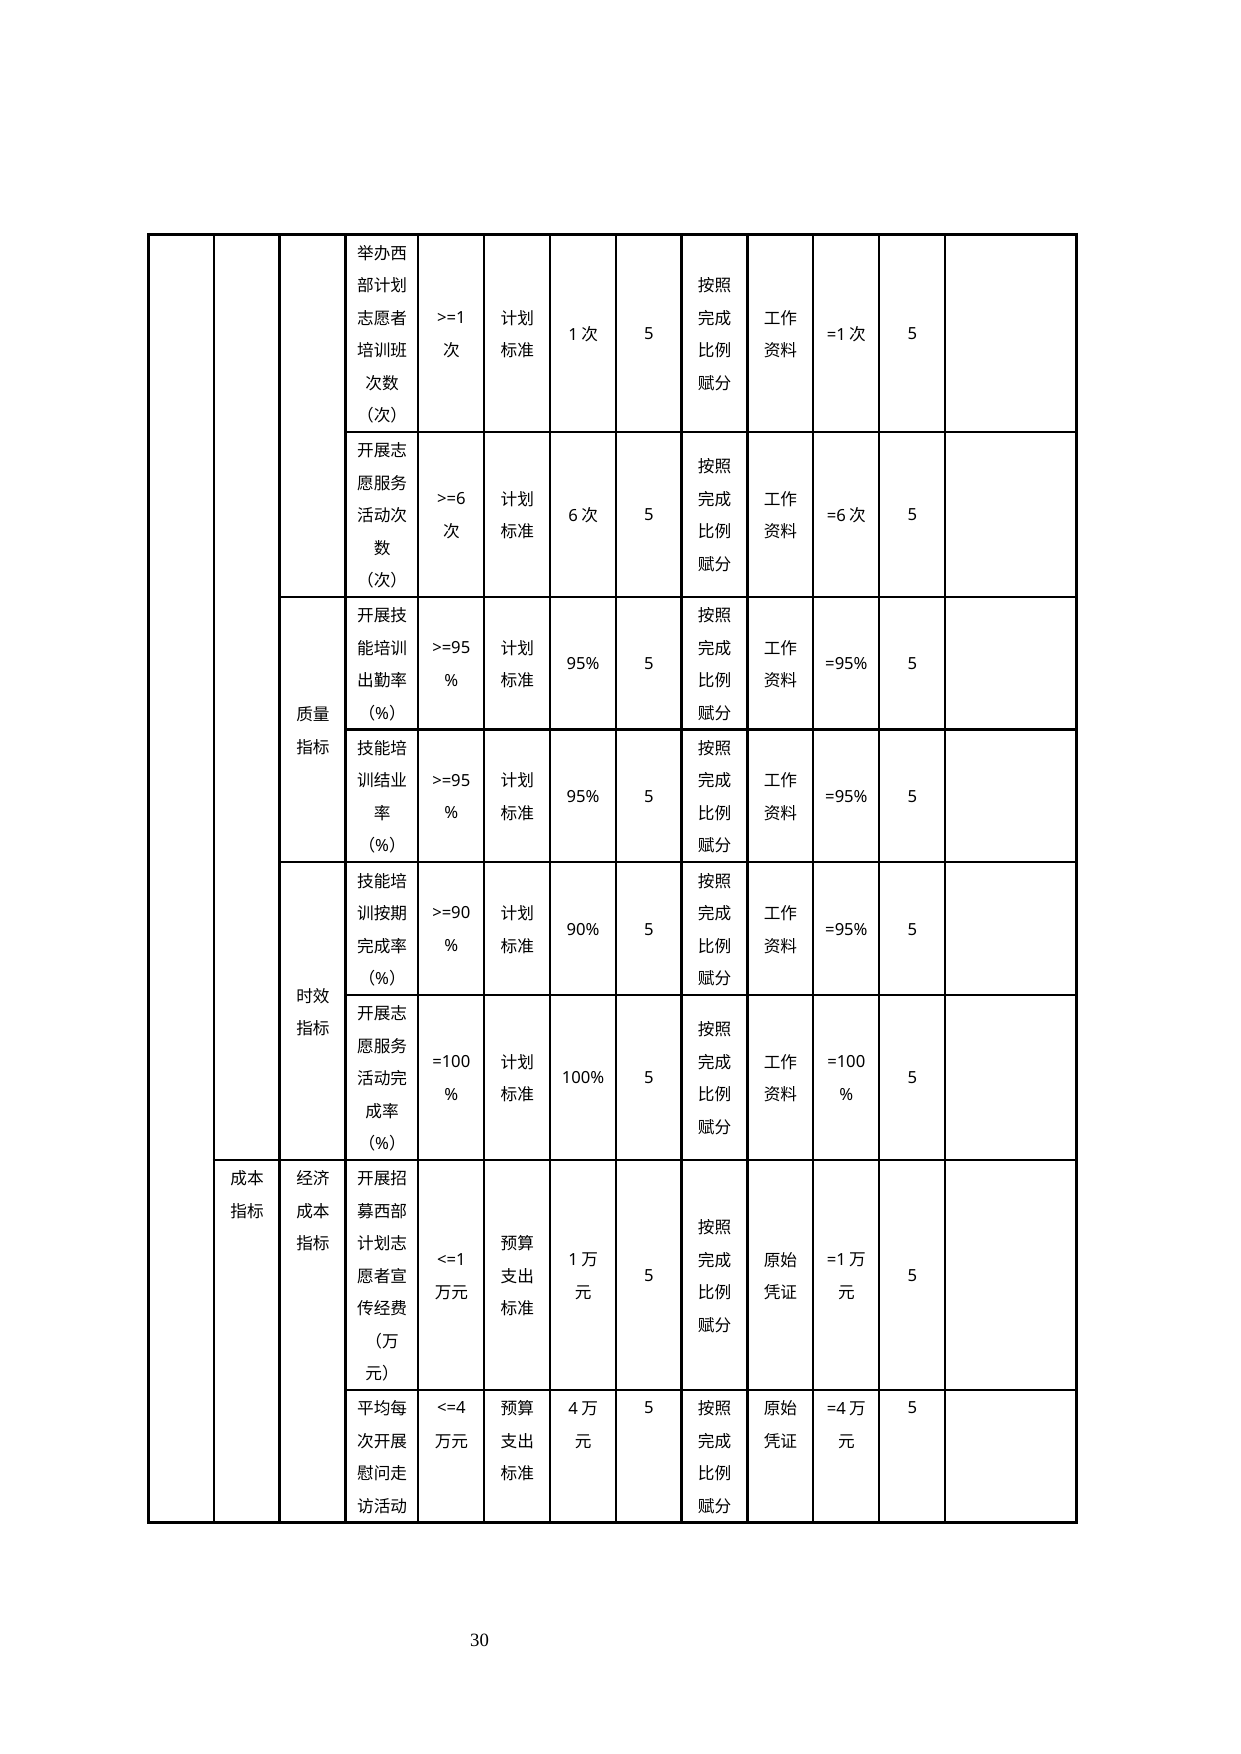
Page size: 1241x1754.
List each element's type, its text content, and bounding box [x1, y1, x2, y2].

table_cell =6次 [814, 433, 878, 596]
table_cell 预算支出标准 [485, 1161, 549, 1389]
table_cell 原始凭证 [749, 1161, 812, 1389]
table_cell 5 [880, 236, 944, 431]
table_cell 技能培训按期完成率（%） [347, 863, 417, 993]
table_cell 1次 [551, 236, 615, 431]
table_cell 技能培训结业率（%） [347, 731, 417, 861]
table_cell =95% [814, 863, 878, 993]
table_cell 5 [880, 731, 944, 861]
table_cell 5 [617, 863, 680, 993]
table_cell 开展志愿服务活动次数（次） [347, 433, 417, 596]
table_cell 质量指标 [281, 598, 344, 861]
table_cell 按照完成比例赋分 [683, 863, 746, 993]
table_cell <=4万元 [419, 1391, 483, 1521]
table_cell 工作资料 [749, 433, 812, 596]
table_cell 平均每次开展慰问走访活动经费（万元） [347, 1391, 417, 1521]
table_cell 计划标准 [485, 236, 549, 431]
table_cell 5 [880, 433, 944, 596]
table_cell 5 [617, 598, 680, 728]
table_cell =95% [814, 731, 878, 861]
table_cell [946, 598, 1075, 728]
table_cell 开展招募西部计划志愿者宣传经费（万元） [347, 1161, 417, 1389]
table_cell 5 [617, 1161, 680, 1389]
table_cell 5 [617, 433, 680, 596]
table_cell [946, 996, 1075, 1158]
table_cell 1万元 [551, 1161, 615, 1389]
table_cell 95% [551, 731, 615, 861]
table_cell =100% [814, 996, 878, 1158]
table_cell 5 [617, 996, 680, 1158]
table_cell 按照完成比例赋分 [683, 731, 746, 861]
table_cell >=1次 [419, 236, 483, 431]
table_cell >=95% [419, 731, 483, 861]
table_cell 按照完成比例赋分 [683, 1391, 746, 1521]
table_cell 成本指标 [215, 1161, 278, 1521]
table_cell 6次 [551, 433, 615, 596]
table_cell 时效指标 [281, 863, 344, 1158]
table_cell 5 [617, 1391, 680, 1521]
table_cell 计划标准 [485, 598, 549, 728]
table_cell 原始凭证 [749, 1391, 812, 1521]
table_cell 5 [880, 1391, 944, 1521]
table_cell 5 [880, 996, 944, 1158]
table_cell 5 [880, 863, 944, 993]
table_cell 举办西部计划志愿者培训班次数（次） [347, 236, 417, 431]
table_cell =1万元 [814, 1161, 878, 1389]
table_cell =100% [419, 996, 483, 1158]
table_cell 95% [551, 598, 615, 728]
table_cell 工作资料 [749, 236, 812, 431]
table_cell >=95% [419, 598, 483, 728]
table_cell 预算支出标准 [485, 1391, 549, 1521]
table_cell 按照完成比例赋分 [683, 433, 746, 596]
table_cell 按照完成比例赋分 [683, 598, 746, 728]
table_cell =95% [814, 598, 878, 728]
table_cell 计划标准 [485, 996, 549, 1158]
table_cell 工作资料 [749, 598, 812, 728]
table_cell 5 [880, 598, 944, 728]
table_cell 工作资料 [749, 731, 812, 861]
table_cell [946, 863, 1075, 993]
table_cell =1次 [814, 236, 878, 431]
table_cell 工作资料 [749, 863, 812, 993]
table_cell 开展技能培训出勤率（%） [347, 598, 417, 728]
table_cell 按照完成比例赋分 [683, 236, 746, 431]
table_cell >=90% [419, 863, 483, 993]
table_cell 5 [617, 236, 680, 431]
table_cell [946, 731, 1075, 861]
table_cell [946, 236, 1075, 431]
table_cell 90% [551, 863, 615, 993]
table_cell 工作资料 [749, 996, 812, 1158]
table_cell =4万元 [814, 1391, 878, 1521]
table_cell 100% [551, 996, 615, 1158]
table_cell 计划标准 [485, 863, 549, 993]
table_cell 4万元 [551, 1391, 615, 1521]
table_cell >=6次 [419, 433, 483, 596]
table_cell [946, 433, 1075, 596]
table_cell [946, 1161, 1075, 1389]
table_cell 计划标准 [485, 731, 549, 861]
table_cell 开展志愿服务活动完成率（%） [347, 996, 417, 1158]
table_cell 5 [880, 1161, 944, 1389]
table_cell 经济成本指标 [281, 1161, 344, 1521]
table_cell 按照完成比例赋分 [683, 1161, 746, 1389]
table_cell [946, 1391, 1075, 1521]
table_cell 按照完成比例赋分 [683, 996, 746, 1158]
table_cell 计划标准 [485, 433, 549, 596]
table_cell 5 [617, 731, 680, 861]
table_cell <=1万元 [419, 1161, 483, 1389]
